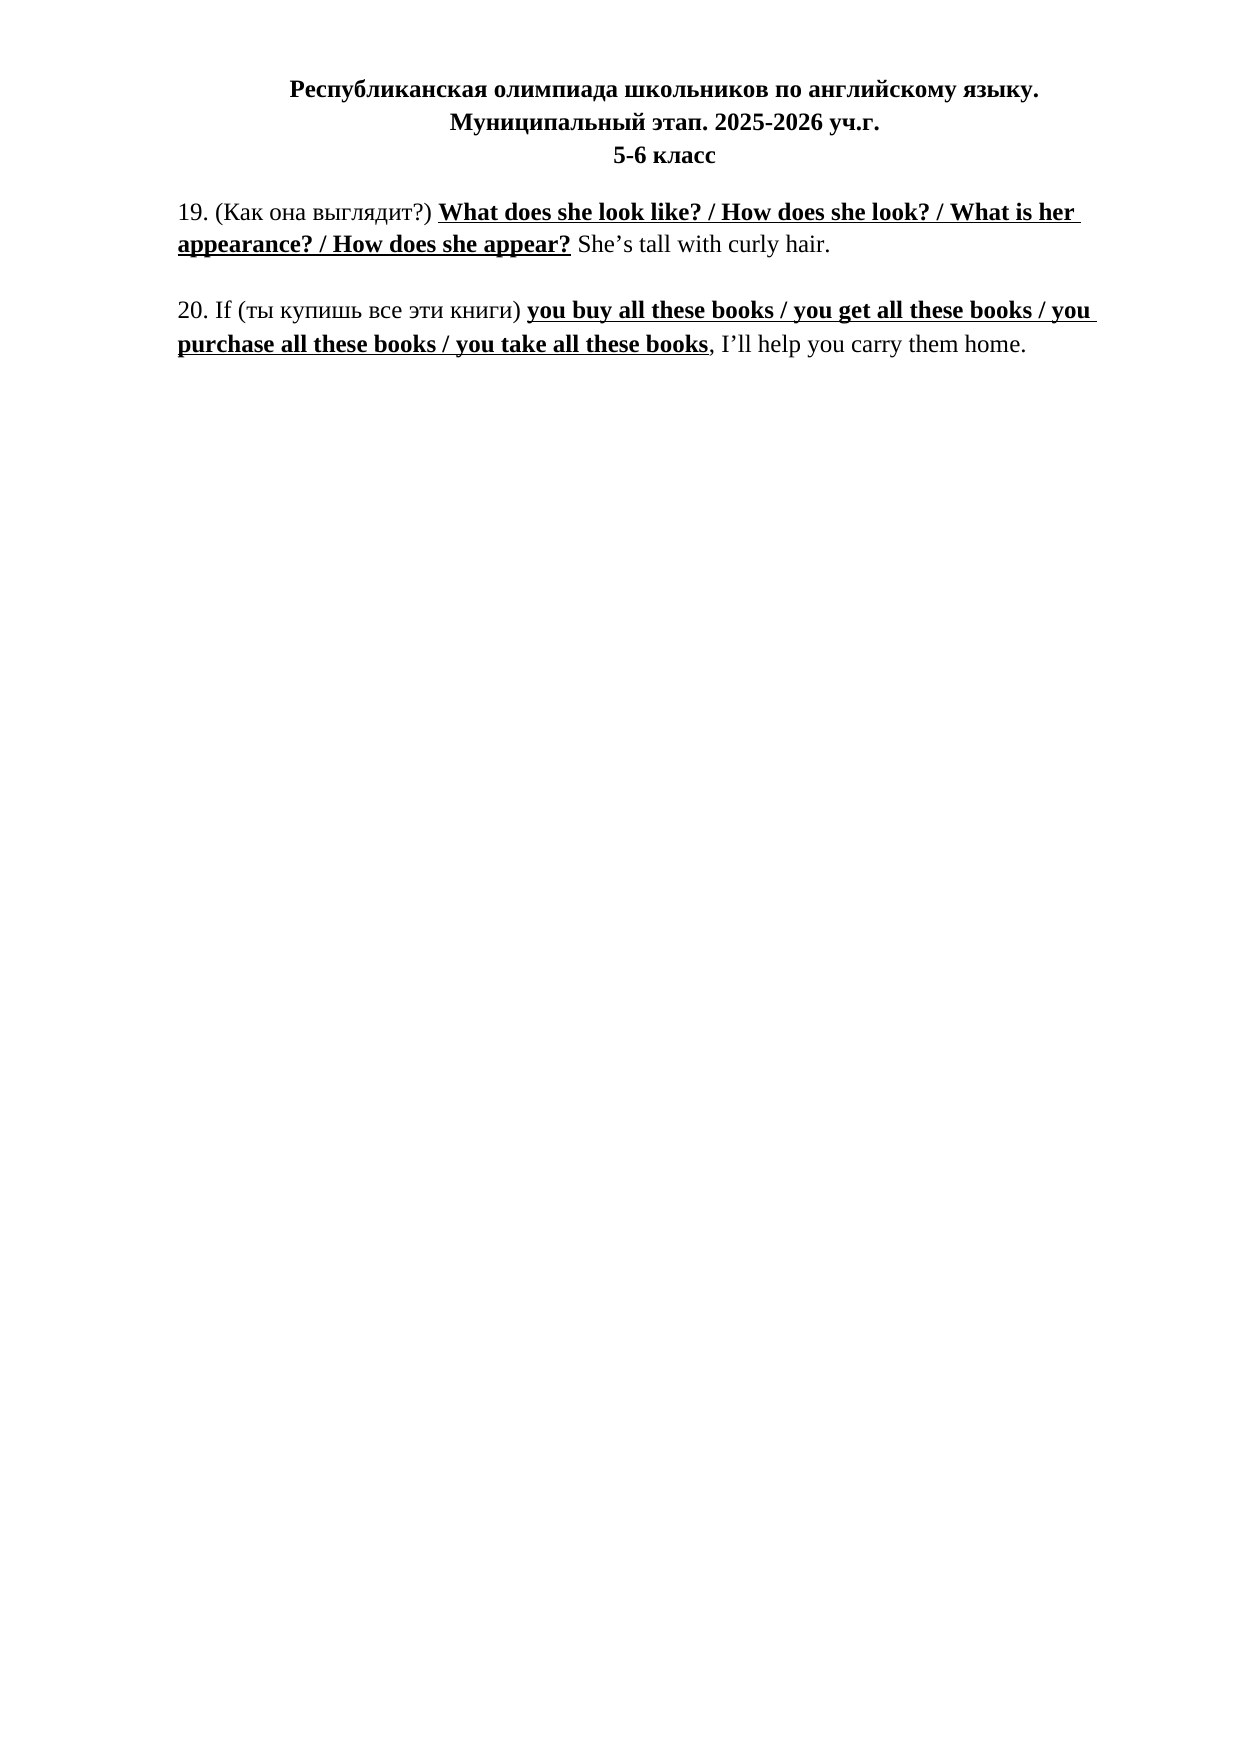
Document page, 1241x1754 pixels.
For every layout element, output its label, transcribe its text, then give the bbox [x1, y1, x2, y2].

text 20. If (ты купишь все эти книги) you buy all these books / you get all these books / you purchase all these books / you take all these books, I’ll help you carry them home. [177, 296, 1152, 357]
text 19. (Как она выглядит?) What does she look like? / How does she look? / What is her appearance? / How does she appear? She’s tall with curly hair. [177, 197, 1152, 258]
